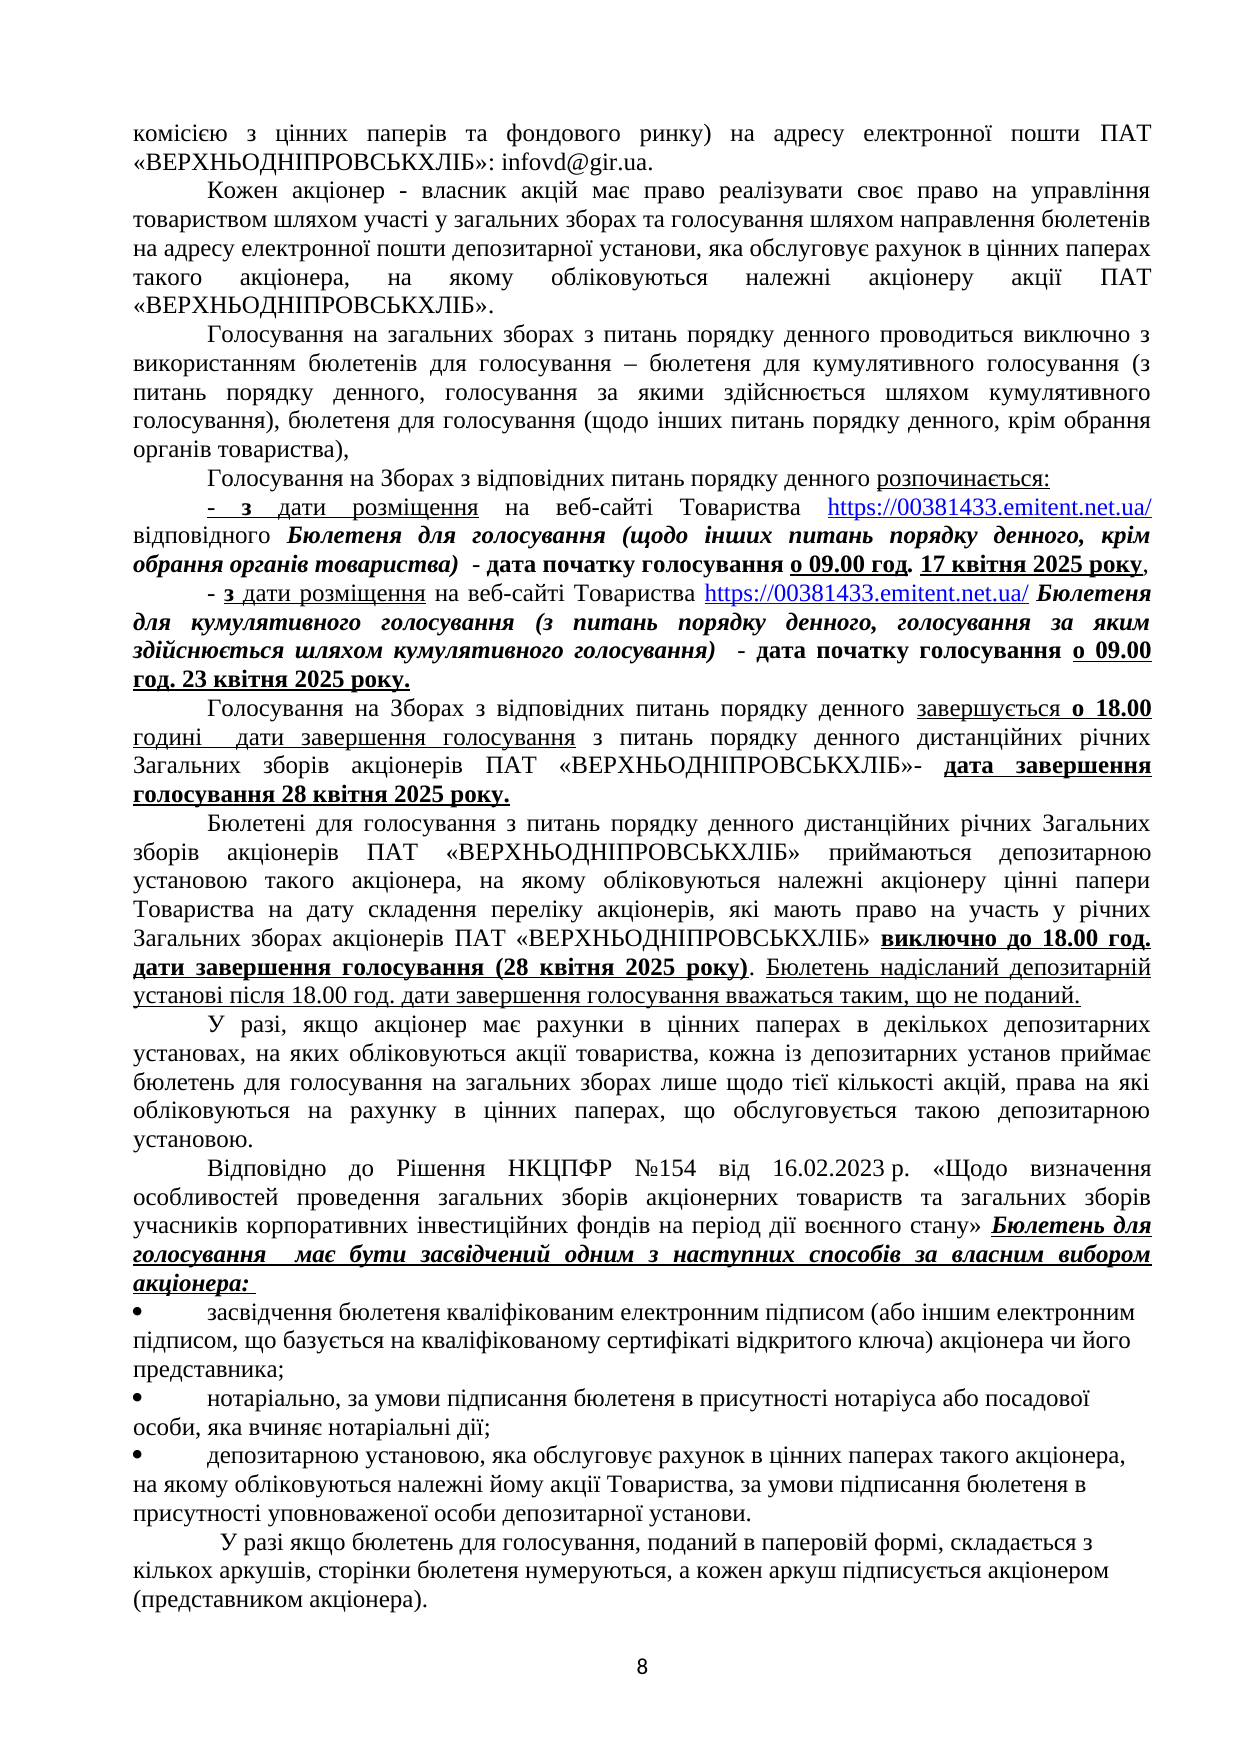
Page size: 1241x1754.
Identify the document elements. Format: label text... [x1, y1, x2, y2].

list засвідчення бюлетеня кваліфікованим електронним підписом (або іншим електронним підписом, що базується на кваліфікованому сертифікаті відкритого ключа) акціонера чи його представника; [133, 1297, 1152, 1383]
list депозитарною установою, яка обслуговує рахунок в цінних паперах такого акціонера, на якому обліковуються належні йому акції Товариства, за умови підписання бюлетеня в присутності уповноваженої особи депозитарної установи. [133, 1441, 1152, 1527]
list нотаріально, за умови підписання бюлетеня в присутності нотаріуса або посадової особи, яка вчиняє нотаріальні дії; [133, 1383, 1152, 1441]
text - з дати розміщення на веб-сайті Товариства https://00381433.emitent.net.ua/ відповідного Бюлетеня для голосування (щодо інших питань порядку денного, крім обрання органів товариства) - дата початку голосування о 09.00 год. 17 квітня 2025 року, [133, 492, 1152, 578]
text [133, 118, 1152, 176]
text Голосування на Зборах з відповідних питань порядку денного розпочинається: [133, 463, 1152, 492]
text Відповідно до Рішення НКЦПФР №154 від 16.02.2023 р. «Щодо визначення особливостей проведення загальних зборів акціонерних товариств та загальних зборів учасників корпоративних інвестиційних фондів на період дії воєнного стану» Бюлетень для голосування має бути засвідчений одним з наступних способів за власним вибором акціонера: [133, 1153, 1152, 1264]
text У разі якщо бюлетень для голосування, поданий в паперовій формі, складається з кількох аркушів, сторінки бюлетеня нумеруються, а кожен аркуш підписується акціонером (представником акціонера). [133, 1527, 1152, 1613]
text Голосування на загальних зборах з питань порядку денного проводиться виключно з використанням бюлетенів для голосування – бюлетеня для кумулятивного голосування (з питань порядку денного, голосування за якими здійснюється шляхом кумулятивного голосування), бюлетеня для голосування (щодо інших питань порядку денного, крім обрання органів товариства), [133, 319, 1152, 463]
text Голосування на Зборах з відповідних питань порядку денного завершується о 18.00 годині дати завершення голосування з питань порядку денного дистанційних річних Загальних зборів акціонерів ПАТ «ВЕРХНЬОДНІПРОВСЬКХЛІБ»- дата завершення голосування 28 квітня 2025 року. [133, 693, 1152, 808]
text - з дати розміщення на веб-сайті Товариства https://00381433.emitent.net.ua/ Бюлетеня для кумулятивного голосування (з питань порядку денного, голосування за яким здійснюється шляхом кумулятивного голосування) - дата початку голосування о 09.00 год. 23 квітня 2025 року. [133, 578, 1152, 693]
text Кожен акціонер - власник акцій має право реалізувати своє право на управління товариством шляхом участі у загальних зборах та голосування шляхом направлення бюлетенів на адресу електронної пошти депозитарної установи, яка обслуговує рахунок в цінних паперах такого акціонера, на якому обліковуються належні акціонеру акції ПАТ «ВЕРХНЬОДНІПРОВСЬКХЛІБ». [133, 176, 1152, 319]
text Бюлетені для голосування з питань порядку денного дистанційних річних Загальних зборів акціонерів ПАТ «ВЕРХНЬОДНІПРОВСЬКХЛІБ» приймаються депозитарною установою такого акціонера, на якому обліковуються належні акціонеру цінні папери Товариства на дату складення переліку акціонерів, які мають право на участь у річних Загальних зборах акціонерів ПАТ «ВЕРХНЬОДНІПРОВСЬКХЛІБ» виключно до 18.00 год. дати завершення голосування (28 квітня 2025 року). Бюлетень надісланий депозитарній установі після 18.00 год. дати завершення голосування вважаться таким, що не поданий. [133, 808, 1152, 1009]
text Відповідно до Рішення НКЦПФР №154 від 16.02.2023 р. «Щодо визначення особливостей проведення загальних зборів акціонерних товариств та загальних зборів учасників корпоративних інвестиційних фондів на період дії воєнного стану» Бюлетень для голосування має бути засвідчений одним з наступних способів за власним вибором акціонера: [133, 1266, 1152, 1297]
text У разі, якщо акціонер має рахунки в цінних паперах в декількох депозитарних установах, на яких обліковуються акції товариства, кожна із депозитарних установ приймає бюлетень для голосування на загальних зборах лише щодо тієї кількості акцій, права на які обліковуються на рахунку в цінних паперах, що обслуговується такою депозитарною установою. [133, 1009, 1152, 1153]
